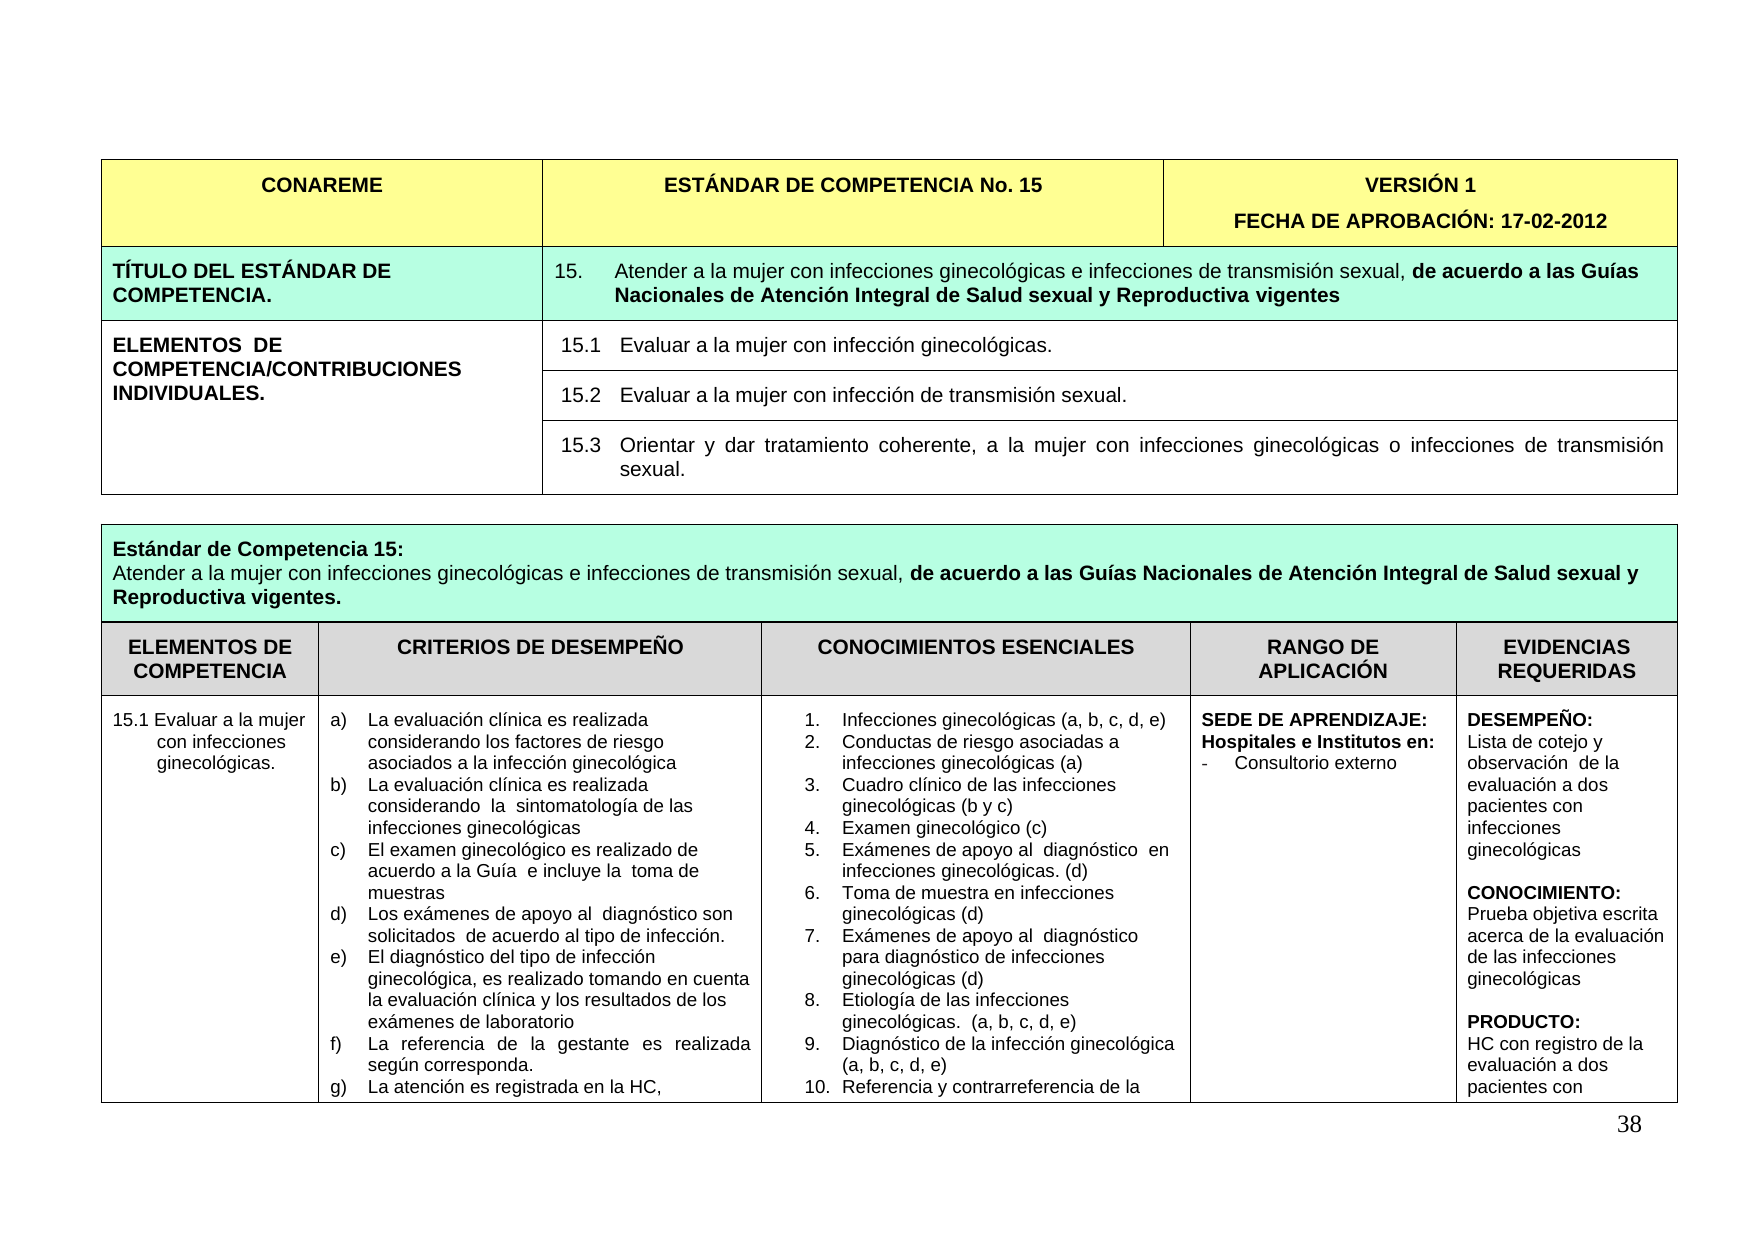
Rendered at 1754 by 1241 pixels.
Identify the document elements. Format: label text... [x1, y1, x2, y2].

table_header ESTÁNDAR DE COMPETENCIA No. 15 [543, 160, 1163, 246]
table_header VERSIÓN 1 FECHA DE APROBACIÓN: 17-02-2012 [1164, 160, 1677, 246]
table_cell ELEMENTOS DE COMPETENCIA [102, 623, 318, 695]
table_cell Atender a la mujer con infecciones ginecológicas e infecciones de transmisión sexual, de acuerdo a las Guías Nacionales de Atención Integral de Salud sexual y Reproductiva vigentes [543, 247, 1677, 320]
table_cell Orientar y dar tratamiento coherente, a la mujer con infecciones ginecológicas o infecciones de transmisión sexual. [543, 421, 1677, 494]
table_cell Evaluar a la mujer con infección ginecológicas. [543, 321, 1677, 370]
table_cell 15.1 Evaluar a la mujer con infecciones ginecológicas. [102, 696, 318, 1102]
table_cell CONOCIMIENTOS ESENCIALES [762, 623, 1190, 695]
table_cell TÍTULO DEL ESTÁNDAR DE COMPETENCIA. [102, 247, 542, 320]
table_header Estándar de Competencia 15: Atender a la mujer con infecciones ginecológicas e infecciones de transmisión sexual, de acuerdo a las Guías Nacionales de Atención Integral de Salud sexual y Reproductiva vigentes. [102, 525, 1677, 621]
table_cell Evaluar a la mujer con infección de transmisión sexual. [543, 371, 1677, 420]
table_cell EVIDENCIAS REQUERIDAS [1457, 623, 1677, 695]
table_cell CRITERIOS DE DESEMPEÑO [319, 623, 761, 695]
table_header CONAREME [102, 160, 542, 246]
table_cell RANGO DE APLICACIÓN [1191, 623, 1456, 695]
table_cell SEDE DE APRENDIZAJE: Hospitales e Institutos en: Consultorio externo [1191, 696, 1456, 1102]
table_cell ELEMENTOS DE COMPETENCIA/CONTRIBUCIONES INDIVIDUALES. [102, 321, 542, 494]
